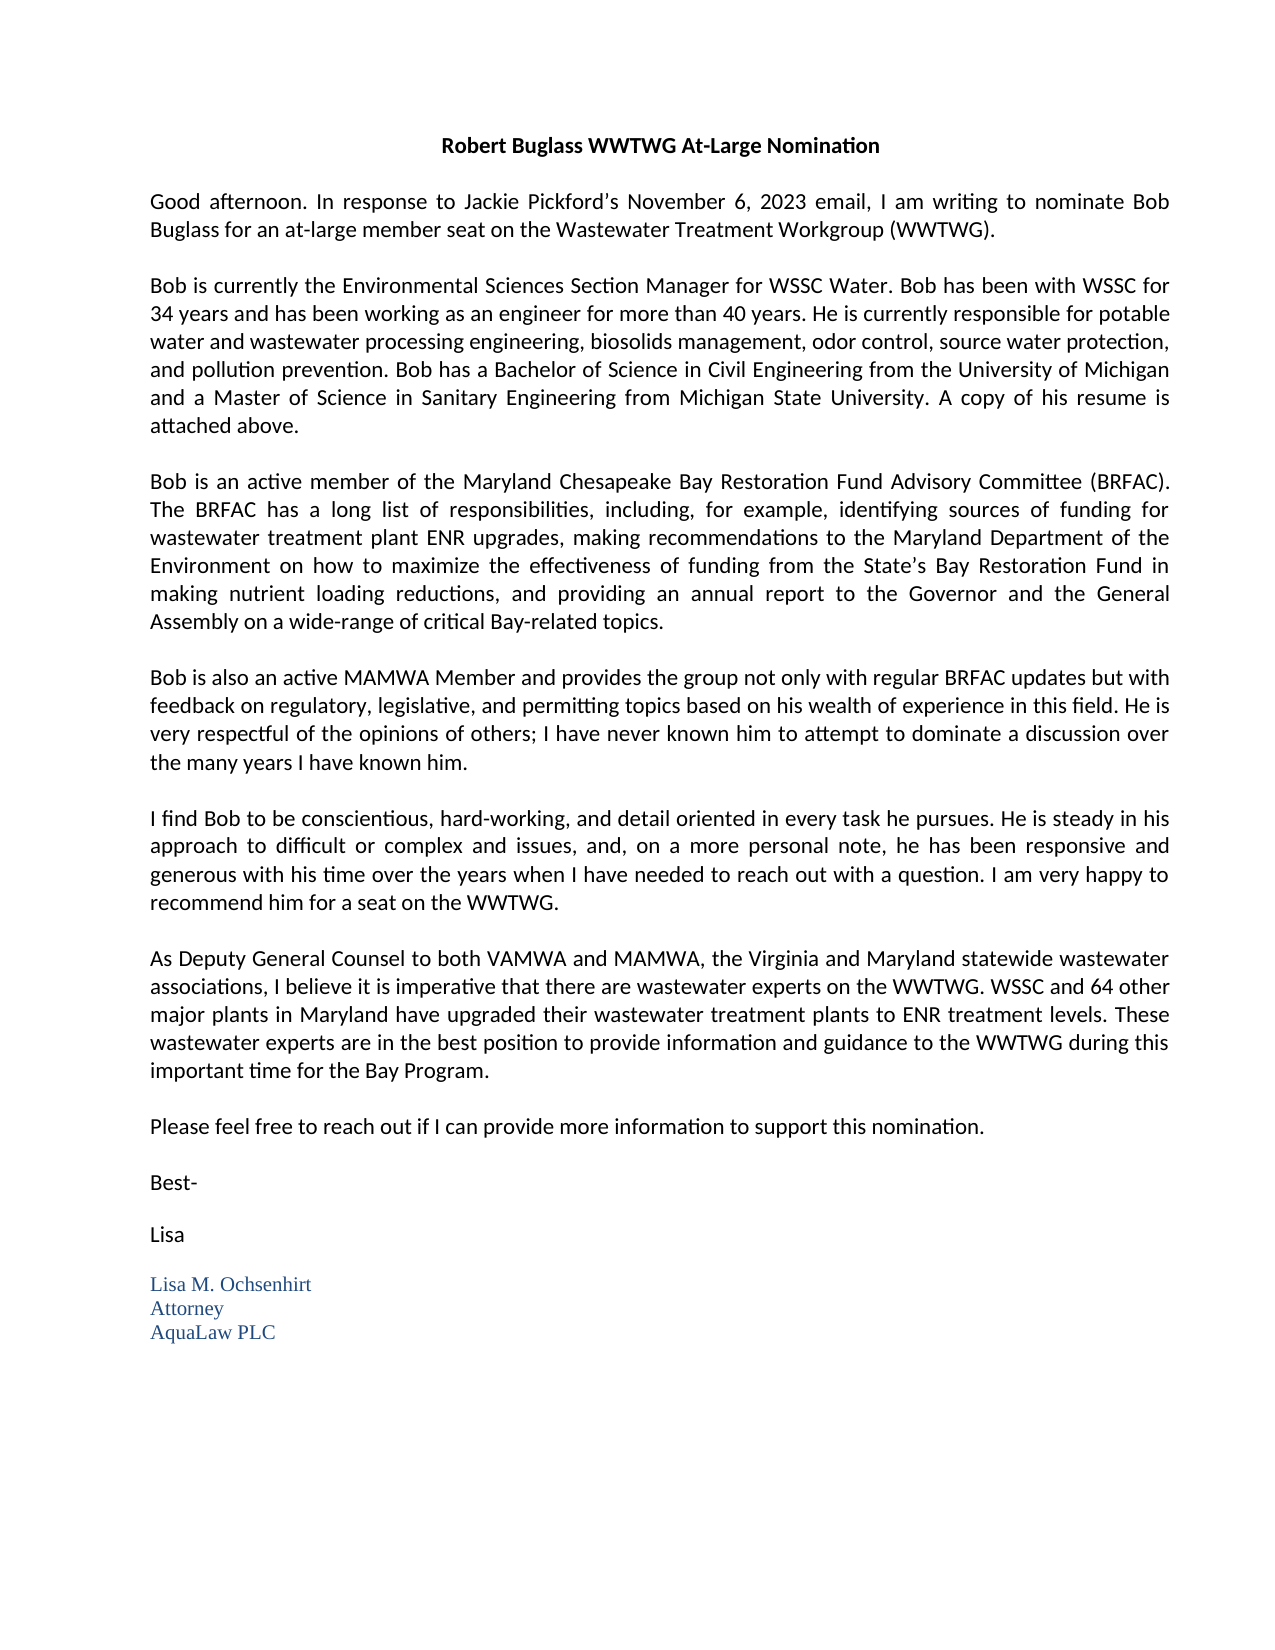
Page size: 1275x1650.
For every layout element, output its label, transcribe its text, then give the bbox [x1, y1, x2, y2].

text AquaLaw PLC [150, 1320, 1172, 1344]
text Bob is currently the Environmental Sciences Section Manager for WSSC Water. Bob has been with WSSC for 34 years and has been working as an engineer for more than 40 years. He is currently responsible for potable water and wastewater processing engineering, biosolids management, odor control, source water protection, and pollution prevention. Bob has a Bachelor of Science in Civil Engineering from the University of Michigan and a Master of Science in Sanitary Engineering from Michigan State University. A copy of his resume is attached above. [150, 271, 1172, 439]
text I find Bob to be conscientious, hard-working, and detail oriented in every task he pursues. He is steady in his approach to difficult or complex and issues, and, on a more personal note, he has been responsive and generous with his time over the years when I have needed to reach out with a question. I am very happy to recommend him for a seat on the WWTWG. [150, 804, 1172, 916]
text Good afternoon. In response to Jackie Pickford’s November 6, 2023 email, I am writing to nominate Bob Buglass for an at-large member seat on the Wastewater Treatment Workgroup (WWTWG). [150, 187, 1172, 243]
text Attorney [150, 1296, 1172, 1320]
text Bob is also an active MAMWA Member and provides the group not only with regular BRFAC updates but with feedback on regulatory, legislative, and permitting topics based on his wealth of experience in this field. He is very respectful of the opinions of others; I have never known him to attempt to dominate a discussion over the many years I have known him. [150, 663, 1172, 776]
text Lisa M. Ochsenhirt [150, 1272, 1172, 1296]
text Best- [150, 1168, 1172, 1196]
text As Deputy General Counsel to both VAMWA and MAMWA, the Virginia and Maryland statewide wastewater associations, I believe it is imperative that there are wastewater experts on the WWTWG. WSSC and 64 other major plants in Maryland have upgraded their wastewater treatment plants to ENR treatment levels. These wastewater experts are in the best position to provide information and guidance to the WWTWG during this important time for the Bay Program. [150, 944, 1172, 1084]
text Robert Buglass WWTWG At-Large Nomination [150, 131, 1172, 159]
text Bob is an active member of the Maryland Chesapeake Bay Restoration Fund Advisory Committee (BRFAC). The BRFAC has a long list of responsibilities, including, for example, identifying sources of funding for wastewater treatment plant ENR upgrades, making recommendations to the Maryland Department of the Environment on how to maximize the effectiveness of funding from the State’s Bay Restoration Fund in making nutrient loading reductions, and providing an annual report to the Governor and the General Assembly on a wide-range of critical Bay-related topics. [150, 467, 1172, 636]
text Lisa [150, 1220, 1172, 1248]
text Please feel free to reach out if I can provide more information to support this nomination. [150, 1112, 1172, 1140]
